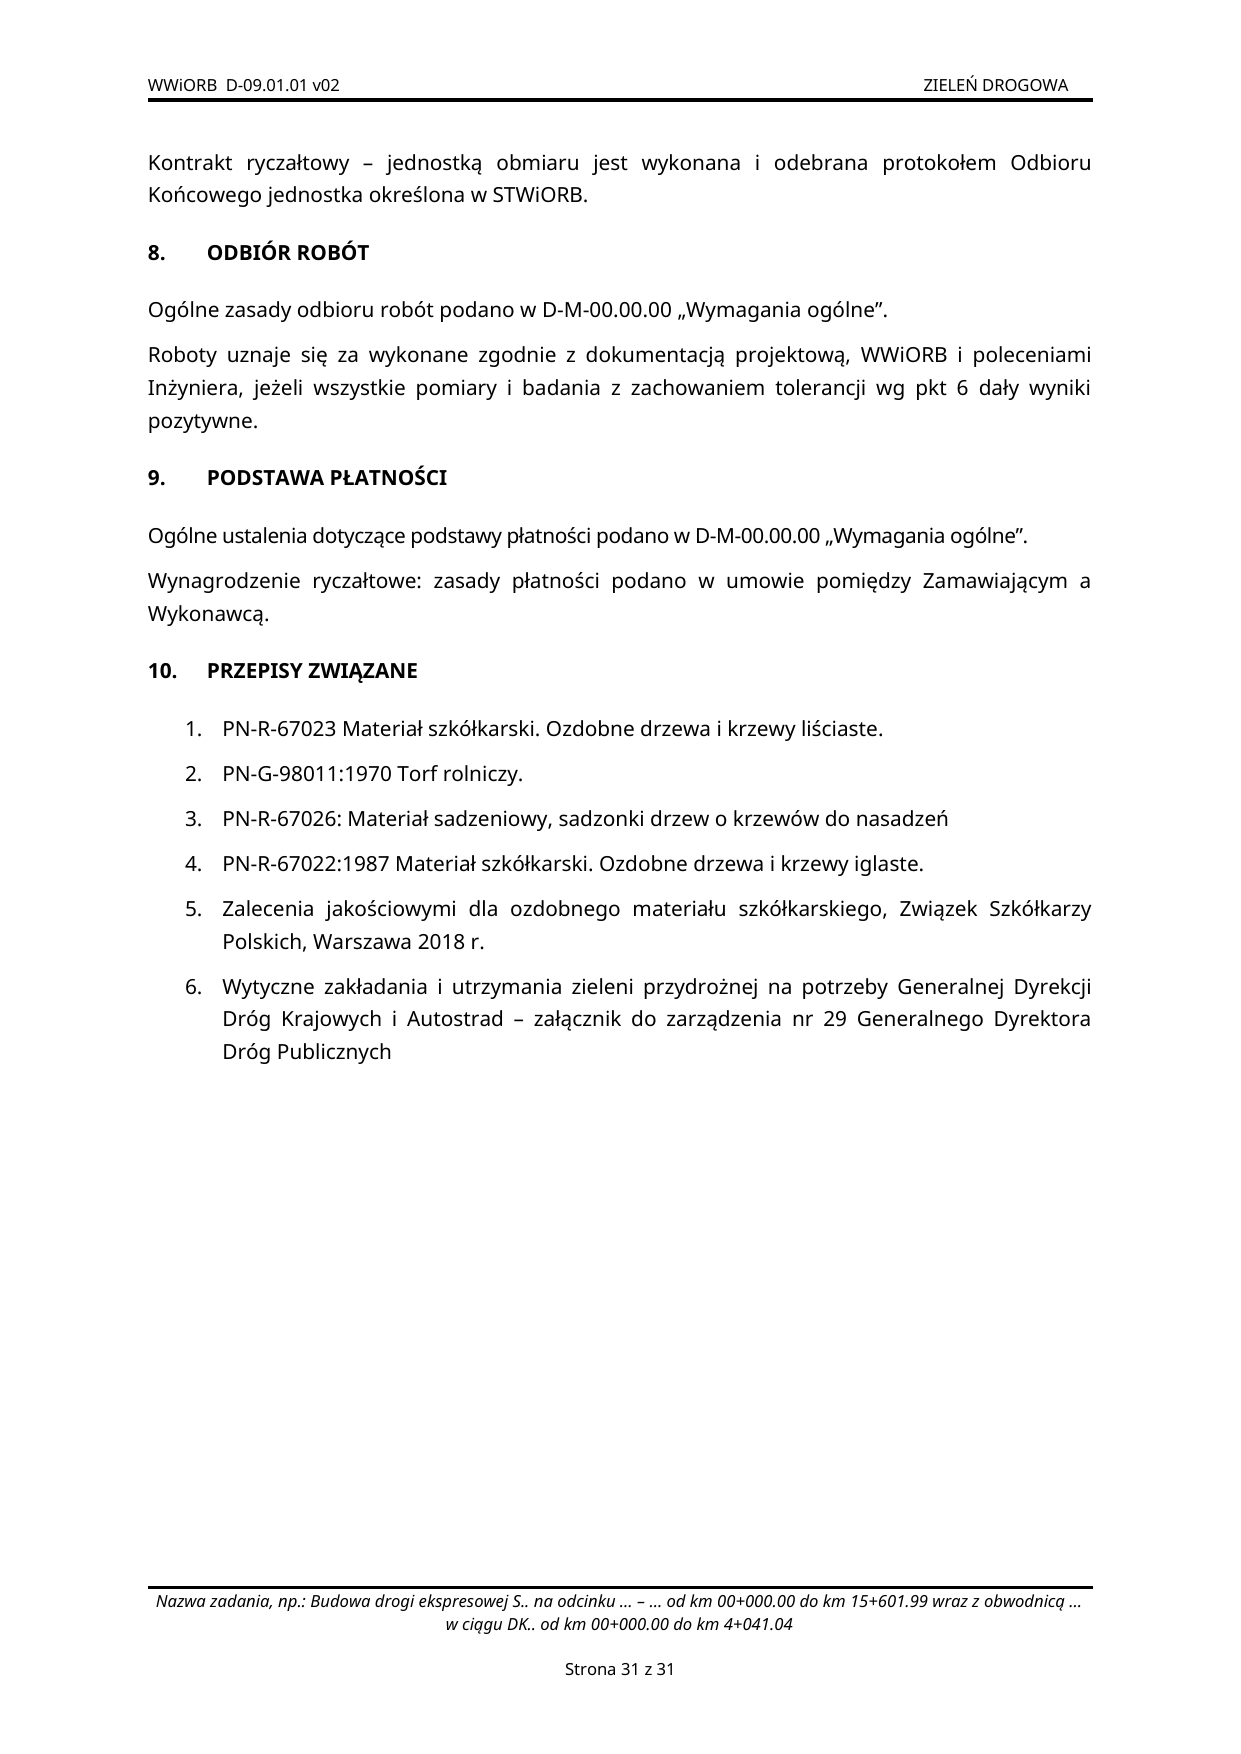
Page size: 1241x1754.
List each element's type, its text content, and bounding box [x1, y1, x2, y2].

list PN-G-98011:1970 Torf rolniczy. [185, 759, 1093, 787]
subtitle PRZEPISY ZWIĄZANE [148, 656, 1093, 685]
list Wytyczne zakładania i utrzymania zieleni przydrożnej na potrzeby Generalnej Dyrekcji Dróg Krajowych i Autostrad – załącznik do zarządzenia nr 29 Generalnego Dyrektora Dróg Publicznych [185, 972, 1093, 1066]
text Roboty uznaje się za wykonane zgodnie z dokumentacją projektową, WWiORB i poleceniami Inżyniera, jeżeli wszystkie pomiary i badania z zachowaniem tolerancji wg pkt 6 dały wyniki pozytywne. [148, 341, 1093, 434]
text Ogólne zasady odbioru robót podano w D-M-00.00.00 „Wymagania ogólne”. [148, 295, 1093, 324]
list PN-R-67022:1987 Materiał szkółkarski. Ozdobne drzewa i krzewy iglaste. [185, 849, 1093, 878]
text Wynagrodzenie ryczałtowe: zasady płatności podano w umowie pomiędzy Zamawiającym a Wykonawcą. [148, 566, 1093, 627]
subtitle PODSTAWA PŁATNOŚCI [148, 463, 1093, 492]
list PN-R-67023 Materiał szkółkarski. Ozdobne drzewa i krzewy liściaste. [185, 714, 1093, 742]
text Ogólne ustalenia dotyczące podstawy płatności podano w D-M-00.00.00 „Wymagania ogólne”. [148, 521, 1093, 549]
list Zalecenia jakościowymi dla ozdobnego materiału szkółkarskiego, Związek Szkółkarzy Polskich, Warszawa 2018 r. [185, 894, 1093, 955]
list PN-R-67026: Materiał sadzeniowy, sadzonki drzew o krzewów do nasadzeń [185, 804, 1093, 832]
text Kontrakt ryczałtowy – jednostką obmiaru jest wykonana i odebrana protokołem Odbioru Końcowego jednostka określona w STWiORB. [148, 148, 1093, 209]
subtitle ODBIÓR ROBÓT [148, 238, 1093, 266]
